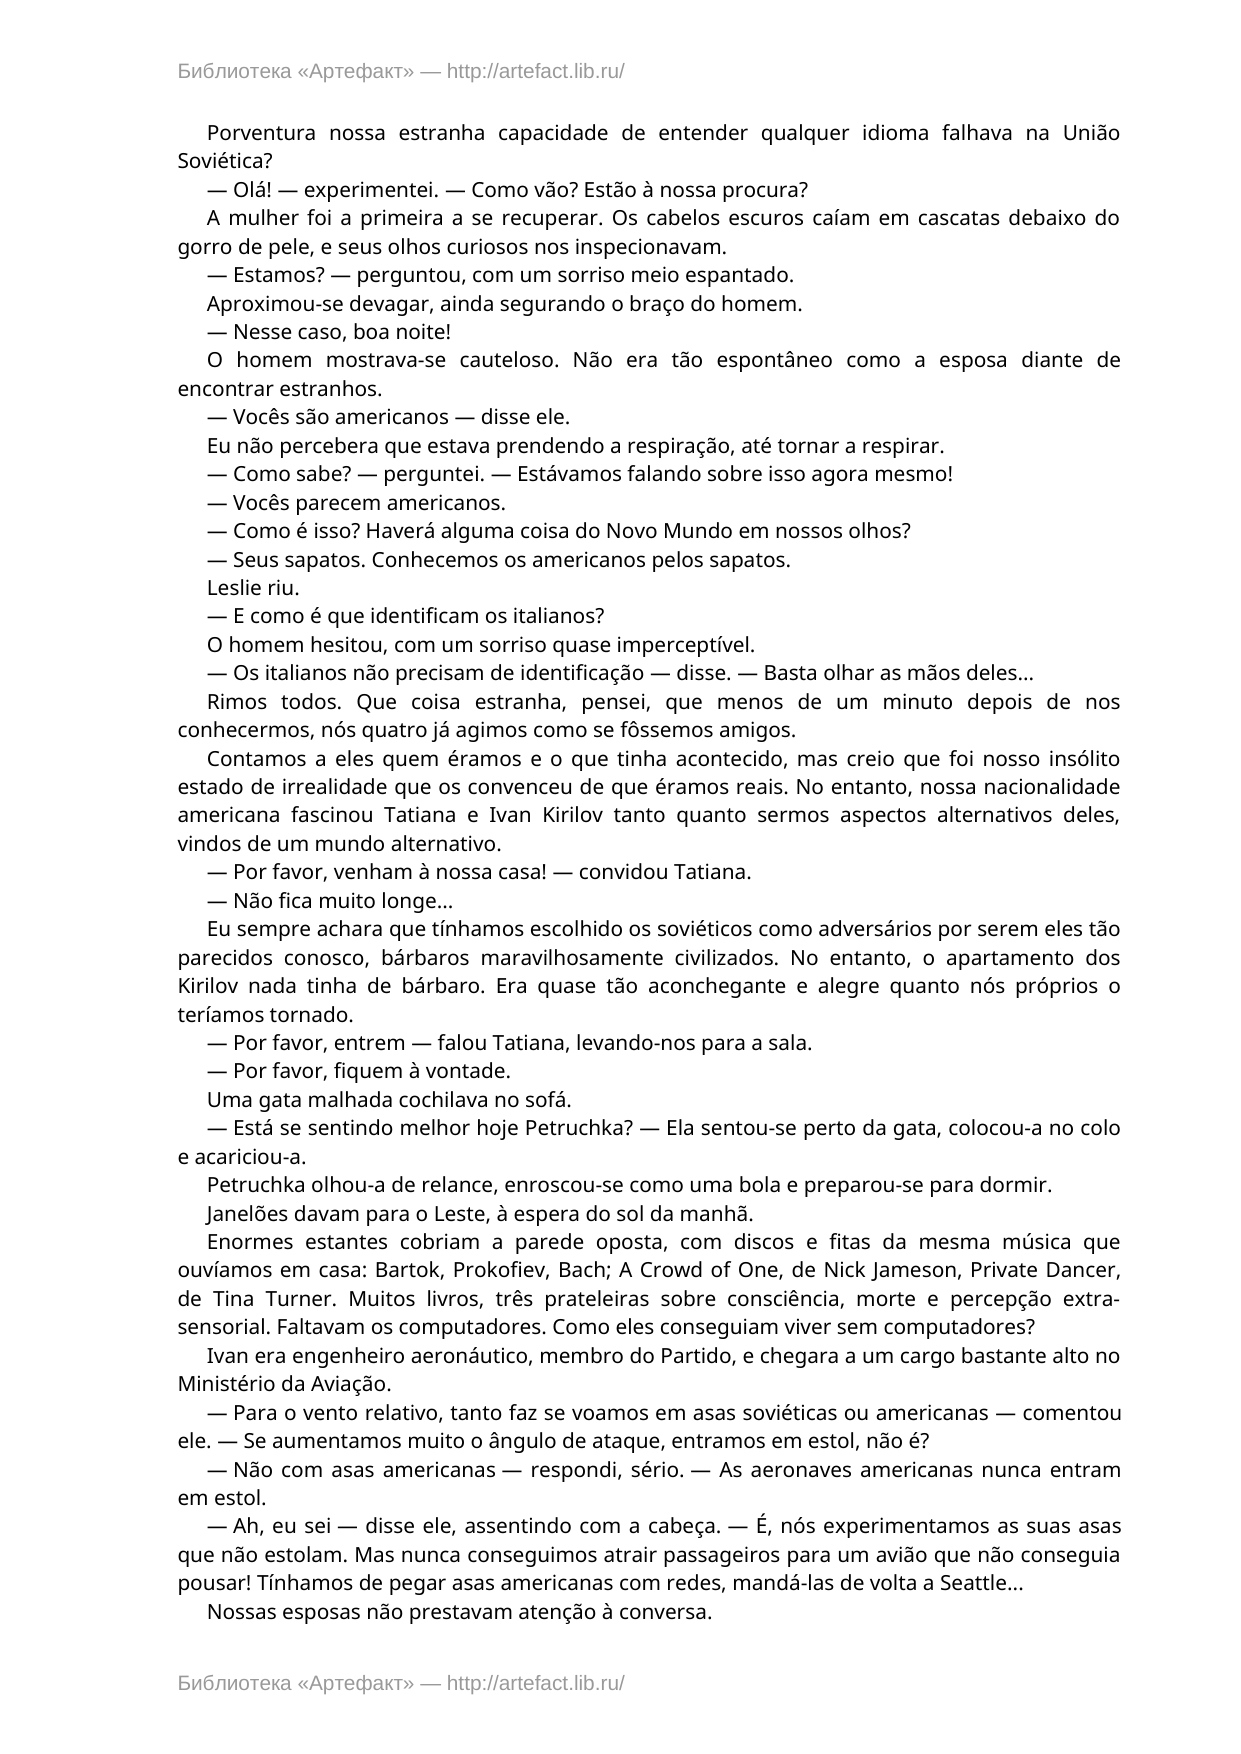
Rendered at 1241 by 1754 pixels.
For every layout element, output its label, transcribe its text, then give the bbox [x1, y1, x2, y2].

text Eu não percebera que estava prendendo a respiração, até tornar a respirar. [177, 431, 1122, 459]
text — Como é isso? Haverá alguma coisa do Novo Mundo em nossos olhos? [177, 516, 1122, 545]
text Uma gata malhada cochilava no sofá. [177, 1085, 1122, 1113]
text Aproximou-se devagar, ainda segurando o braço do homem. [177, 289, 1122, 317]
text O homem mostrava-se cauteloso. Não era tão espontâneo como a esposa diante de encontrar estranhos. [177, 346, 1122, 402]
text Leslie riu. [177, 573, 1122, 602]
text — Não fica muito longe... [177, 886, 1122, 914]
text — Ah, eu sei — disse ele, assentindo com a cabeça. — É, nós experimentamos as suas asas que não estolam. Mas nunca conseguimos atrair passageiros para um avião que não conseguia pousar! Tínhamos de pegar asas americanas com redes, mandá-las de volta a Seattle... [177, 1512, 1122, 1597]
text — Não com asas americanas — respondi, sério. — As aeronaves americanas nunca entram em estol. [177, 1455, 1122, 1512]
text — Vocês são americanos — disse ele. [177, 402, 1122, 431]
text Contamos a eles quem éramos e o que tinha acontecido, mas creio que foi nosso insólito estado de irrealidade que os convenceu de que éramos reais. No entanto, nossa nacionalidade americana fascinou Tatiana e Ivan Kirilov tanto quanto sermos aspectos alternativos deles, vindos de um mundo alternativo. [177, 744, 1122, 857]
text Janelões davam para o Leste, à espera do sol da manhã. [177, 1199, 1122, 1227]
text Eu sempre achara que tínhamos escolhido os soviéticos como adversários por serem eles tão parecidos conosco, bárbaros maravilhosamente civilizados. No entanto, o apartamento dos Kirilov nada tinha de bárbaro. Era quase tão aconchegante e alegre quanto nós próprios o teríamos tornado. [177, 914, 1122, 1028]
text Porventura nossa estranha capacidade de entender qualquer idioma falhava na União Soviética? [177, 118, 1122, 175]
text Nossas esposas não prestavam atenção à conversa. [177, 1597, 1122, 1625]
text — Por favor, fiquem à vontade. [177, 1057, 1122, 1085]
text — Vocês parecem americanos. [177, 488, 1122, 516]
text Rimos todos. Que coisa estranha, pensei, que menos de um minuto depois de nos conhecermos, nós quatro já agimos como se fôssemos amigos. [177, 687, 1122, 744]
text — Nesse caso, boa noite! [177, 317, 1122, 346]
text — Estamos? — perguntou, com um sorriso meio espantado. [177, 260, 1122, 289]
text — Olá! — experimentei. — Como vão? Estão à nossa procura? [177, 175, 1122, 203]
text — Para o vento relativo, tanto faz se voamos em asas soviéticas ou americanas — comentou ele. — Se aumentamos muito o ângulo de ataque, entramos em estol, não é? [177, 1398, 1122, 1455]
text — Está se sentindo melhor hoje Petruchka? — Ela sentou-se perto da gata, colocou-a no colo e acariciou-a. [177, 1113, 1122, 1170]
text — Seus sapatos. Conhecemos os americanos pelos sapatos. [177, 545, 1122, 573]
text — Por favor, venham à nossa casa! — convidou Tatiana. [177, 857, 1122, 886]
text Petruchka olhou-a de relance, enroscou-se como uma bola e preparou-se para dormir. [177, 1170, 1122, 1199]
text O homem hesitou, com um sorriso quase imperceptível. [177, 630, 1122, 658]
text Ivan era engenheiro aeronáutico, membro do Partido, e chegara a um cargo bastante alto no Ministério da Aviação. [177, 1341, 1122, 1398]
text A mulher foi a primeira a se recuperar. Os cabelos escuros caíam em cascatas debaixo do gorro de pele, e seus olhos curiosos nos inspecionavam. [177, 203, 1122, 260]
text — Como sabe? — perguntei. — Estávamos falando sobre isso agora mesmo! [177, 459, 1122, 488]
text — Por favor, entrem — falou Tatiana, levando-nos para a sala. [177, 1028, 1122, 1057]
text Enormes estantes cobriam a parede oposta, com discos e fitas da mesma música que ouvíamos em casa: Bartok, Prokofiev, Bach; A Crowd of One, de Nick Jameson, Private Dancer, de Tina Turner. Muitos livros, três prateleiras sobre consciência, morte e percepção extra-sensorial. Faltavam os computadores. Como eles conseguiam viver sem computadores? [177, 1227, 1122, 1341]
text — Os italianos não precisam de identificação — disse. — Basta olhar as mãos deles... [177, 658, 1122, 687]
text — E como é que identificam os italianos? [177, 602, 1122, 630]
